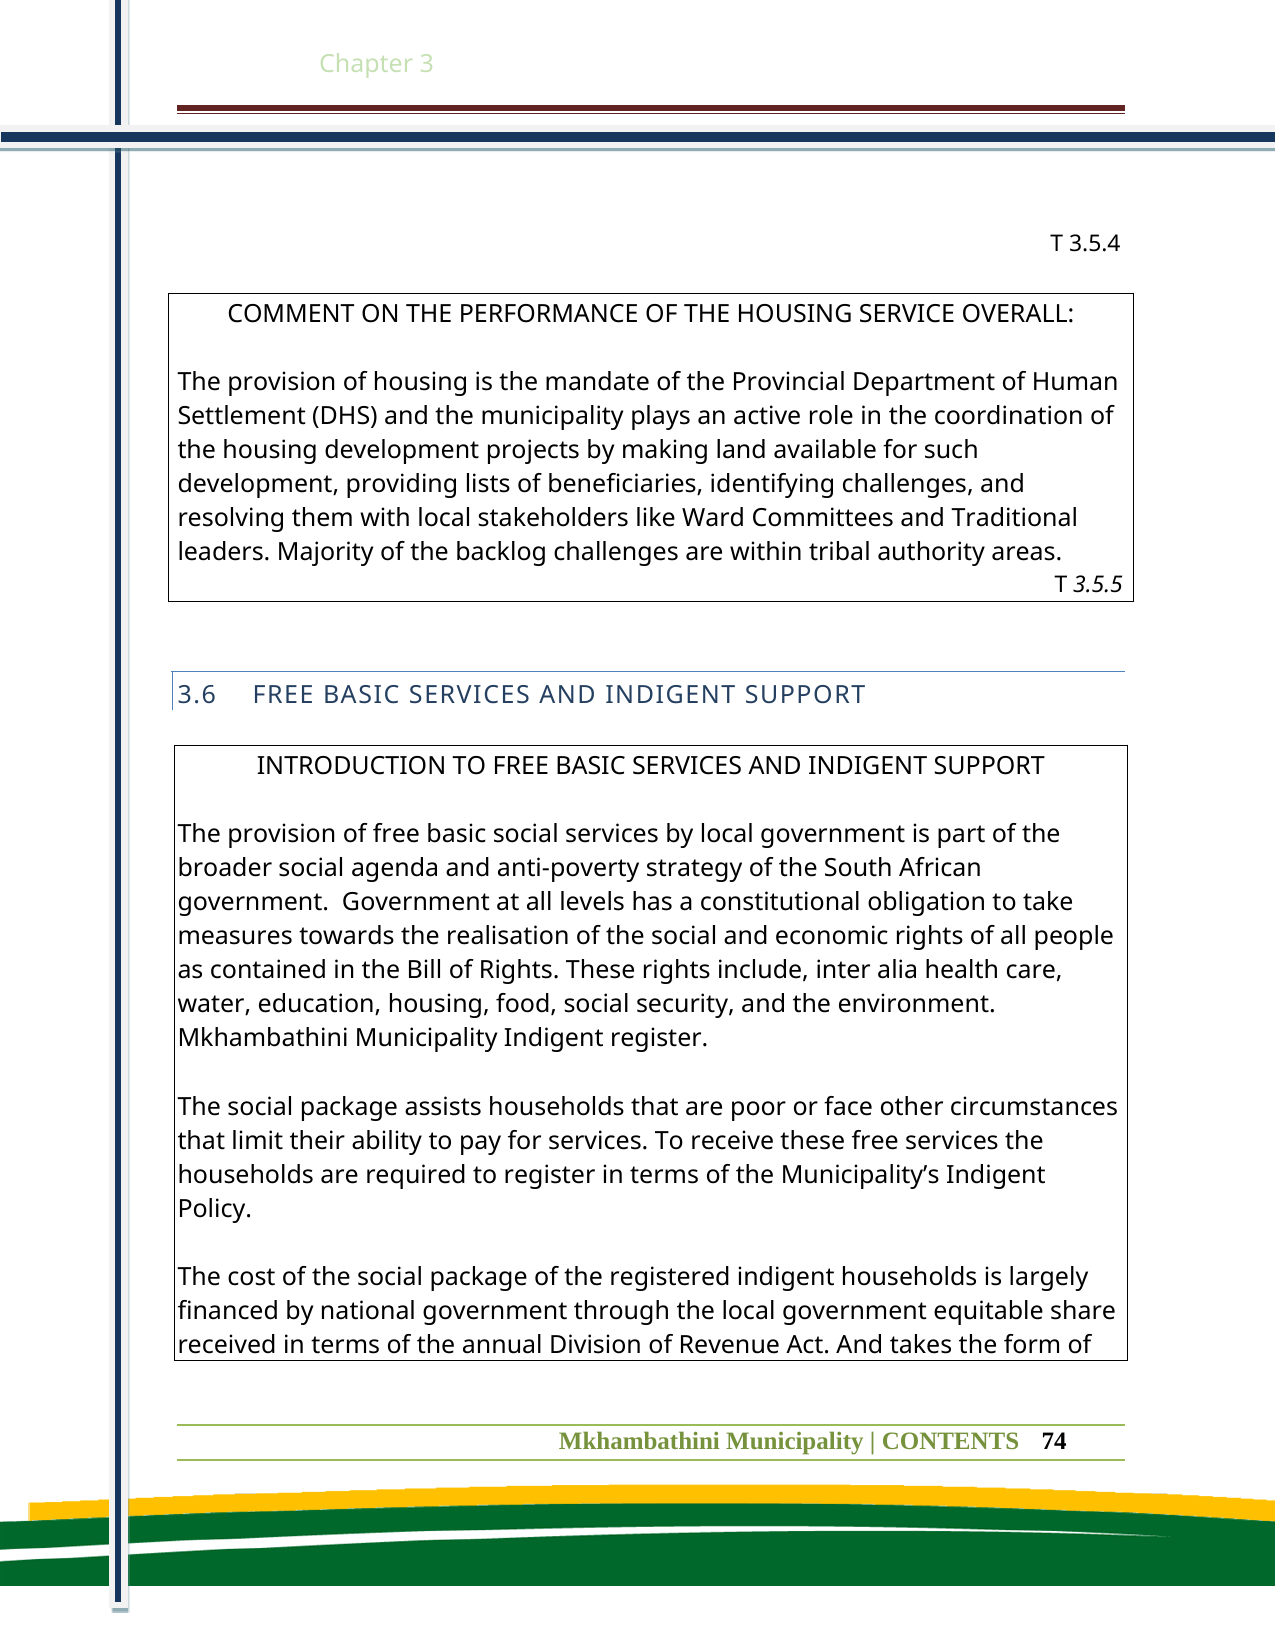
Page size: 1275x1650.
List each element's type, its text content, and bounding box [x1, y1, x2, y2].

text T 3.5.4 [177, 227, 1125, 258]
text The provision of free basic social services by local government is part of the broader social agenda and anti-poverty strategy of the South African government. Government at all levels has a constitutional obligation to take measures towards the realisation of the social and economic rights of all people as contained in the Bill of Rights. These rights include, inter alia health care, water, education, housing, food, social security, and the environment. Mkhambathini Municipality Indigent register. [177, 816, 1125, 1054]
text COMMENT ON THE PERFORMANCE OF THE HOUSING SERVICE OVERALL: [169, 294, 1133, 330]
text T 3.5.5 [169, 565, 1133, 601]
text INTRODUCTION TO FREE BASIC SERVICES AND INDIGENT SUPPORT [175, 746, 1127, 782]
text The social package assists households that are poor or face other circumstances that limit their ability to pay for services. To receive these free services the households are required to register in terms of the Municipality’s Indigent Policy. [177, 1088, 1125, 1224]
subtitle 3.6 FREE BASIC SERVICES AND INDIGENT SUPPORT [173, 672, 1125, 710]
text The provision of housing is the mandate of the Provincial Department of Human Settlement (DHS) and the municipality plays an active role in the coordination of the housing development projects by making land available for such development, providing lists of beneficiaries, identifying challenges, and resolving them with local stakeholders like Ward Committees and Traditional leaders. Majority of the backlog challenges are within tribal authority areas. [177, 364, 1125, 565]
picture [0, 1484, 109, 1586]
picture [130, 1484, 1275, 1586]
